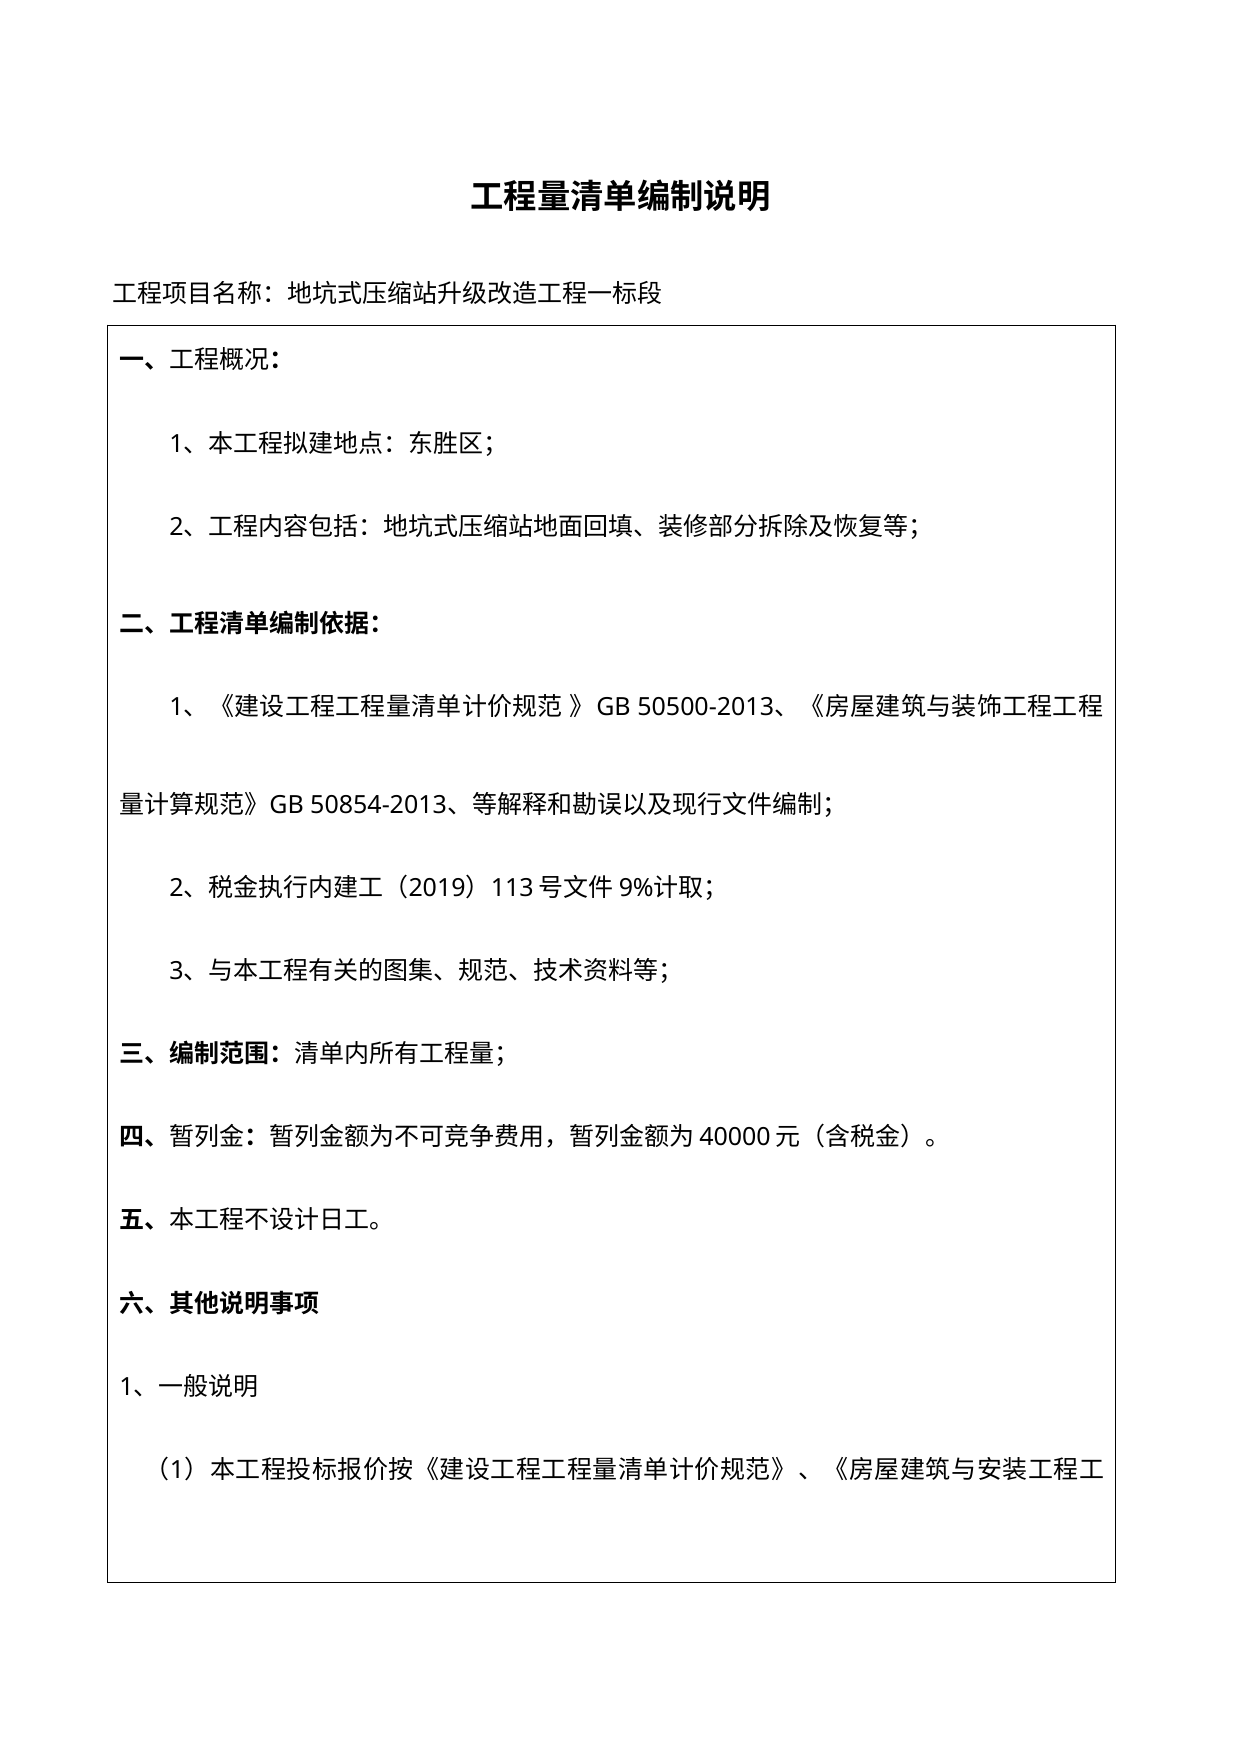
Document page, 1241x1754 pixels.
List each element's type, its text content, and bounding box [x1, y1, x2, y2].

text 工程项目名称：地坑式压缩站升级改造工程一标段 [112, 259, 1128, 324]
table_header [108, 326, 1115, 1582]
text 工程量清单编制说明 [112, 162, 1128, 227]
